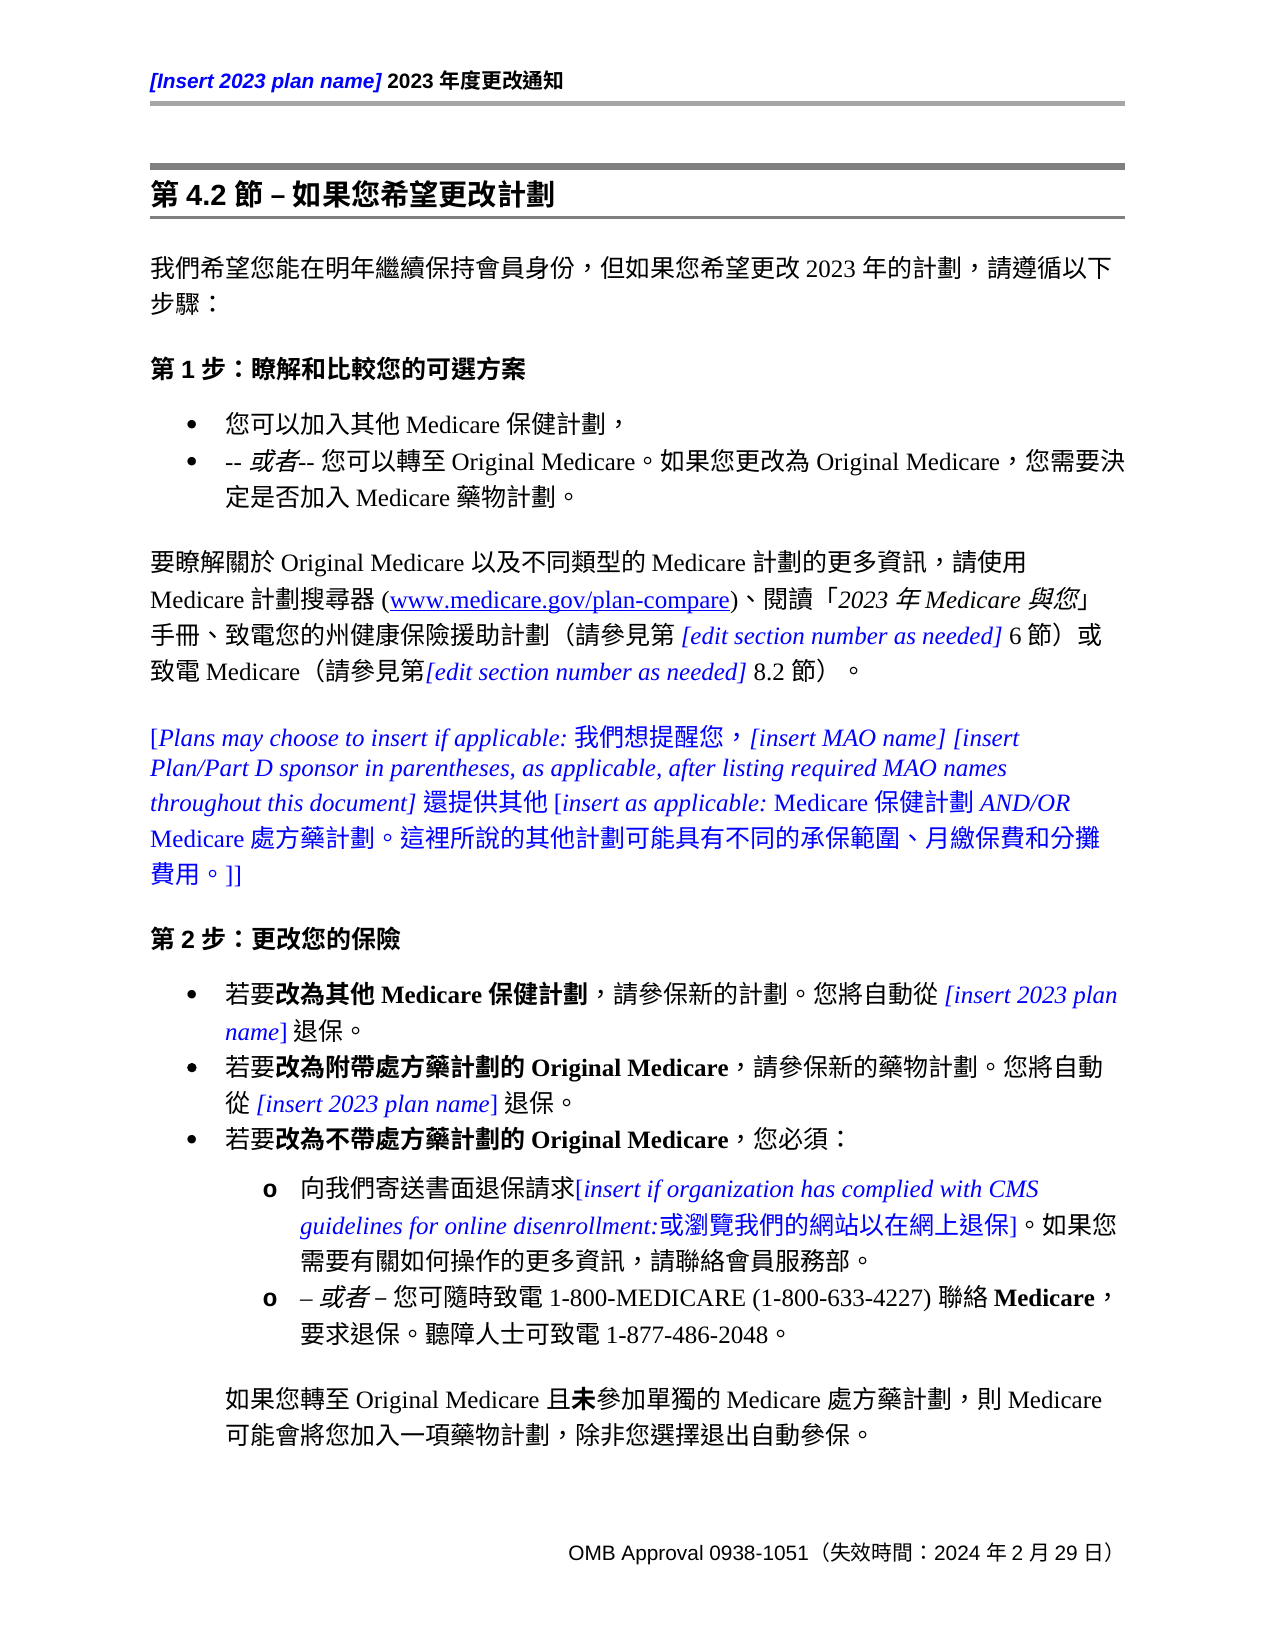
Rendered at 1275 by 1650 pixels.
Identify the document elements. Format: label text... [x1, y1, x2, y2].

subtitle 第 4.2 節 – 如果您希望更改計劃 [150, 170, 1125, 216]
list 若要改為不帶處方藥計劃的 Original Medicare，您必須： [187, 1157, 1125, 1194]
list 如果您轉至 Original Medicare 且未參加單獨的 Medicare 處方藥計劃，則 Medicare 可能會將您加入一項藥物計劃，除非您選擇退出自動參保。 [225, 1413, 1125, 1485]
subtitle 第 1 步：瞭解和比較您的可選方案 [150, 350, 1125, 386]
text [Plans may choose to insert if applicable: 我們想提醒您，[insert MAO name] [insert Plan/Part D sponsor in parentheses, as applicable, after listing required MAO names throughout this document] 還提供其他 [insert as applicable: Medicare 保健計劃 AND/OR Medicare 處方藥計劃。這裡所說的其他計劃可能具有不同的承保範圍、月繳保費和分攤費用。]] [150, 729, 1125, 903]
text 我們希望您能在明年繼續保持會員身份，但如果您希望更改 2023 年的計劃，請遵循以下步驟： [150, 248, 1125, 321]
list 若要改為附帶處方藥計劃的 Original Medicare，請參保新的藥物計劃。您將自動從 [insert 2023 plan name] 退保。 [187, 1072, 1125, 1145]
list -- 或者-- 您可以轉至 Original Medicare。如果您更改為 Original Medicare，您需要決定是否加入 Medicare 藥物計劃。 [187, 454, 1125, 526]
list – 或者 – 您可隨時致電 1-800-MEDICARE (1-800-633-4227) 聯絡 Medicare，要求退保。聽障人士可致電 1-877-486-2048。 [262, 1328, 1125, 1400]
list 若要改為其他 Medicare 保健計劃，請參保新的計劃。您將自動從 [insert 2023 plan name] 退保。 [187, 987, 1125, 1060]
list 您可以加入其他 Medicare 保健計劃， [187, 405, 1125, 441]
text 要瞭解關於 Original Medicare 以及不同類型的 Medicare 計劃的更多資訊，請使用 Medicare 計劃搜尋器 (www.medicare.gov/plan-compare)、閱讀「2023 年 Medicare 與您」手冊、致電您的州健康保險援助計劃（請參見第 [edit section number as needed] 6 節）或致電 Medicare（請參見第[edit section number as needed] 8.2 節）。 [150, 555, 1125, 700]
list 向我們寄送書面退保請求[insert if organization has complied with CMS guidelines for online disenrollment:或瀏覽我們的網站以在網上退保]。如果您需要有關如何操作的更多資訊，請聯絡會員服務部。 [262, 1206, 1125, 1315]
subtitle 第 2 步：更改您的保險 [150, 932, 1125, 969]
